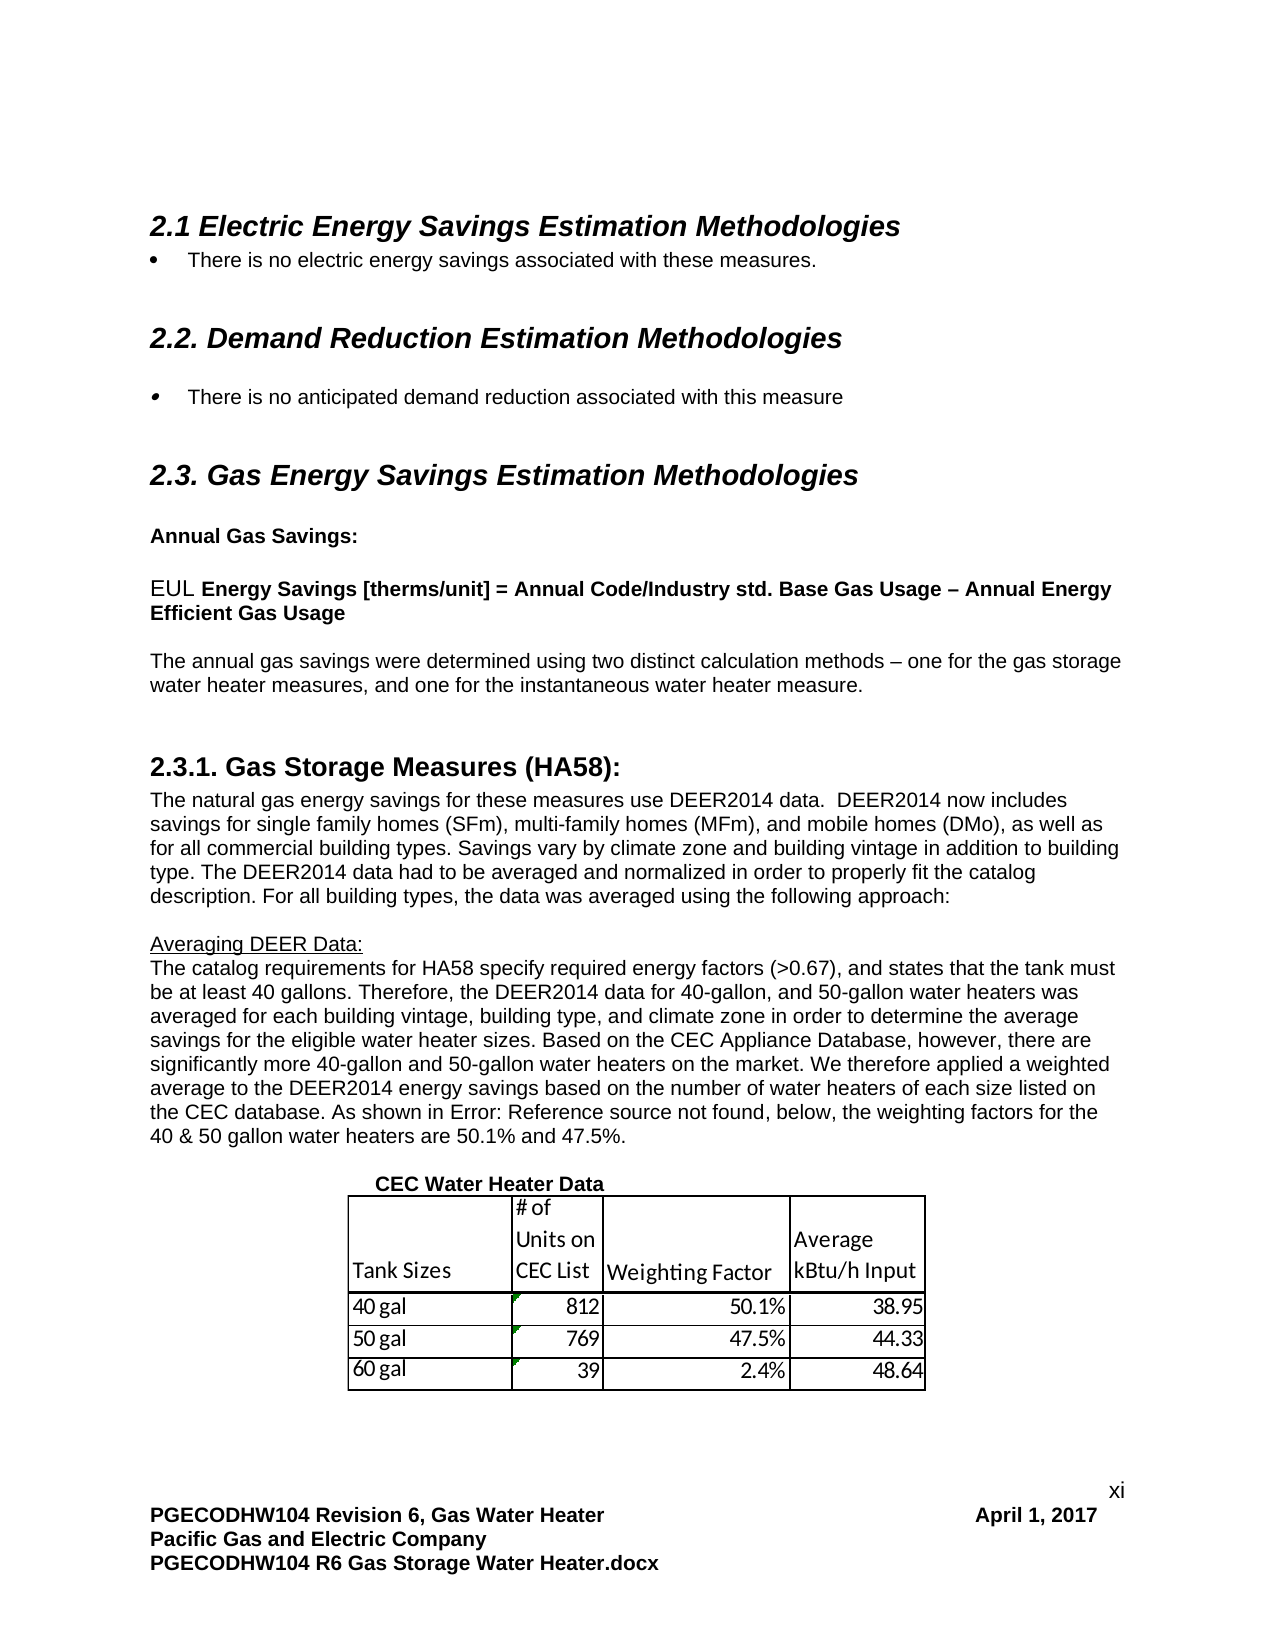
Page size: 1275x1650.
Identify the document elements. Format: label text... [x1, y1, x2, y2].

text Annual Gas Savings: [150, 524, 1125, 548]
subtitle 2.3.1. Gas Storage Measures (HA58): [150, 751, 1125, 782]
list There is no anticipated demand reduction associated with this measure [150, 385, 1125, 409]
subtitle 2.2. Demand Reduction Estimation Methodologies [150, 321, 1125, 355]
subtitle 2.3. Gas Energy Savings Estimation Methodologies [150, 458, 1125, 492]
list There is no electric energy savings associated with these measures. [150, 248, 1125, 272]
text Averaging DEER Data: [150, 932, 1125, 956]
text EUL Energy Savings [therms/unit] = Annual Code/Industry std. Base Gas Usage – Annual Energy Efficient Gas Usage [150, 574, 1125, 625]
subtitle 2.1 Electric Energy Savings Estimation Methodologies [150, 208, 1125, 242]
text The annual gas savings were determined using two distinct calculation methods – one for the gas storage water heater measures, and one for the instantaneous water heater measure. [150, 649, 1125, 697]
text The natural gas energy savings for these measures use DEER2014 data. DEER2014 now includes savings for single family homes (SFm), multi-family homes (MFm), and mobile homes (DMo), as well as for all commercial building types. Savings vary by climate zone and building vintage in addition to building type. The DEER2014 data had to be averaged and normalized in order to properly fit the catalog description. For all building types, the data was averaged using the following approach: [150, 788, 1125, 908]
text CEC Water Heater Data [300, 1171, 1125, 1195]
